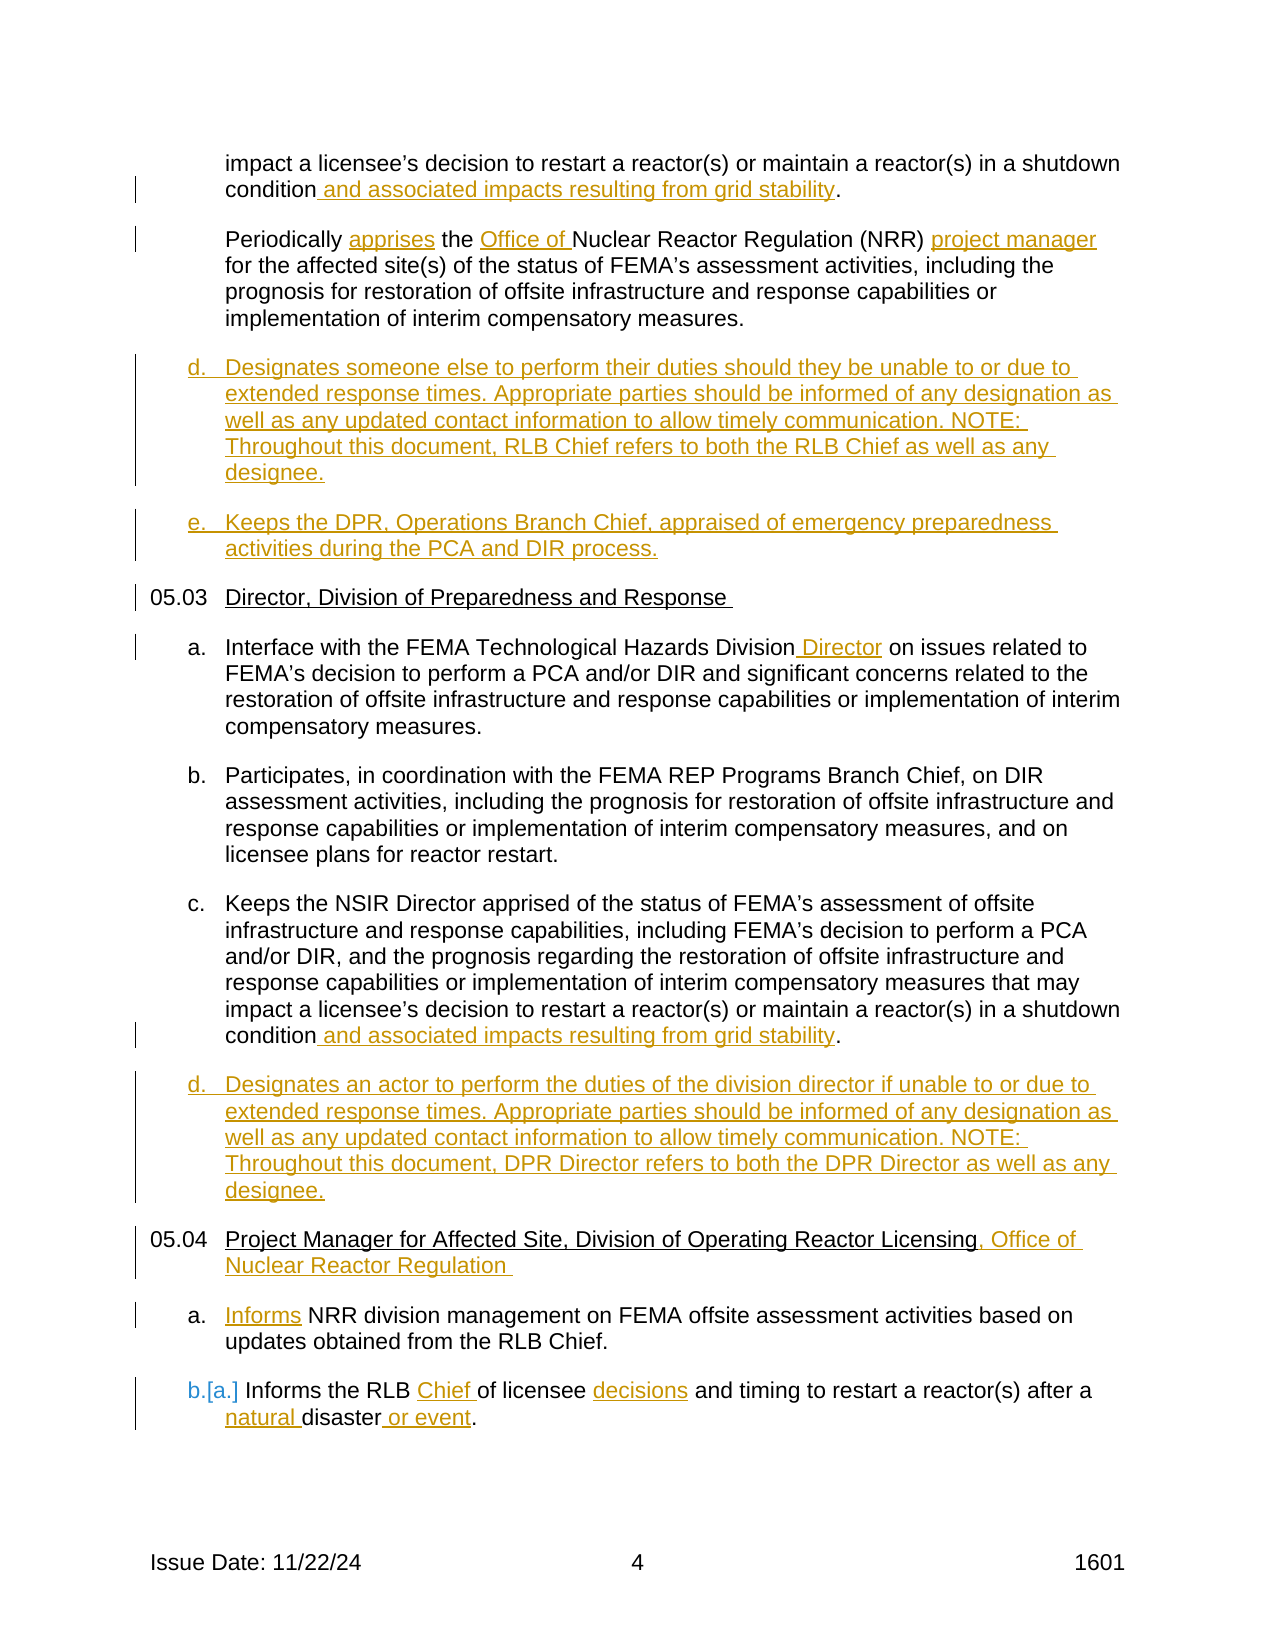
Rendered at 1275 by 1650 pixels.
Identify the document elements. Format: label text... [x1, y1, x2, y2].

list Participates, in coordination with the FEMA REP Programs Branch Chief, on DIR assessment activities, including the prognosis for restoration of offsite infrastructure and response capabilities or implementation of interim compensatory measures, and on licensee plans for reactor restart. [187, 762, 1125, 867]
list Interface with the FEMA Technological Hazards Division on issues related to FEMA’s decision to perform a PCA and/or DIR and significant concerns related to the restoration of offsite infrastructure and response capabilities or implementation of interim compensatory measures. [187, 633, 1125, 739]
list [187, 150, 1125, 203]
list Informs the RLB of licensee and timing to restart a reactor(s) after a disaster. [187, 1377, 1125, 1430]
list NRR division management on FEMA offsite assessment activities based on updates obtained from the RLB Chief. [187, 1302, 1125, 1354]
text Periodically the Nuclear Reactor Regulation (NRR) for the affected site(s) of the status of FEMA’s assessment activities, including the prognosis for restoration of offsite infrastructure and response capabilities or implementation of interim compensatory measures. [225, 226, 1125, 331]
list Keeps the NSIR Director apprised of the status of FEMA’s assessment of offsite infrastructure and response capabilities, including FEMA’s decision to perform a PCA and/or DIR, and the prognosis regarding the restoration of offsite infrastructure and response capabilities or implementation of interim compensatory measures that may impact a licensee’s decision to restart a reactor(s) or maintain a reactor(s) in a shutdown condition. [187, 890, 1125, 1048]
list Director, Division of Preparedness and Response [150, 584, 1125, 611]
text 05.04 Project Manager for Affected Site, Division of Operating Reactor Licensing [150, 1226, 1125, 1279]
